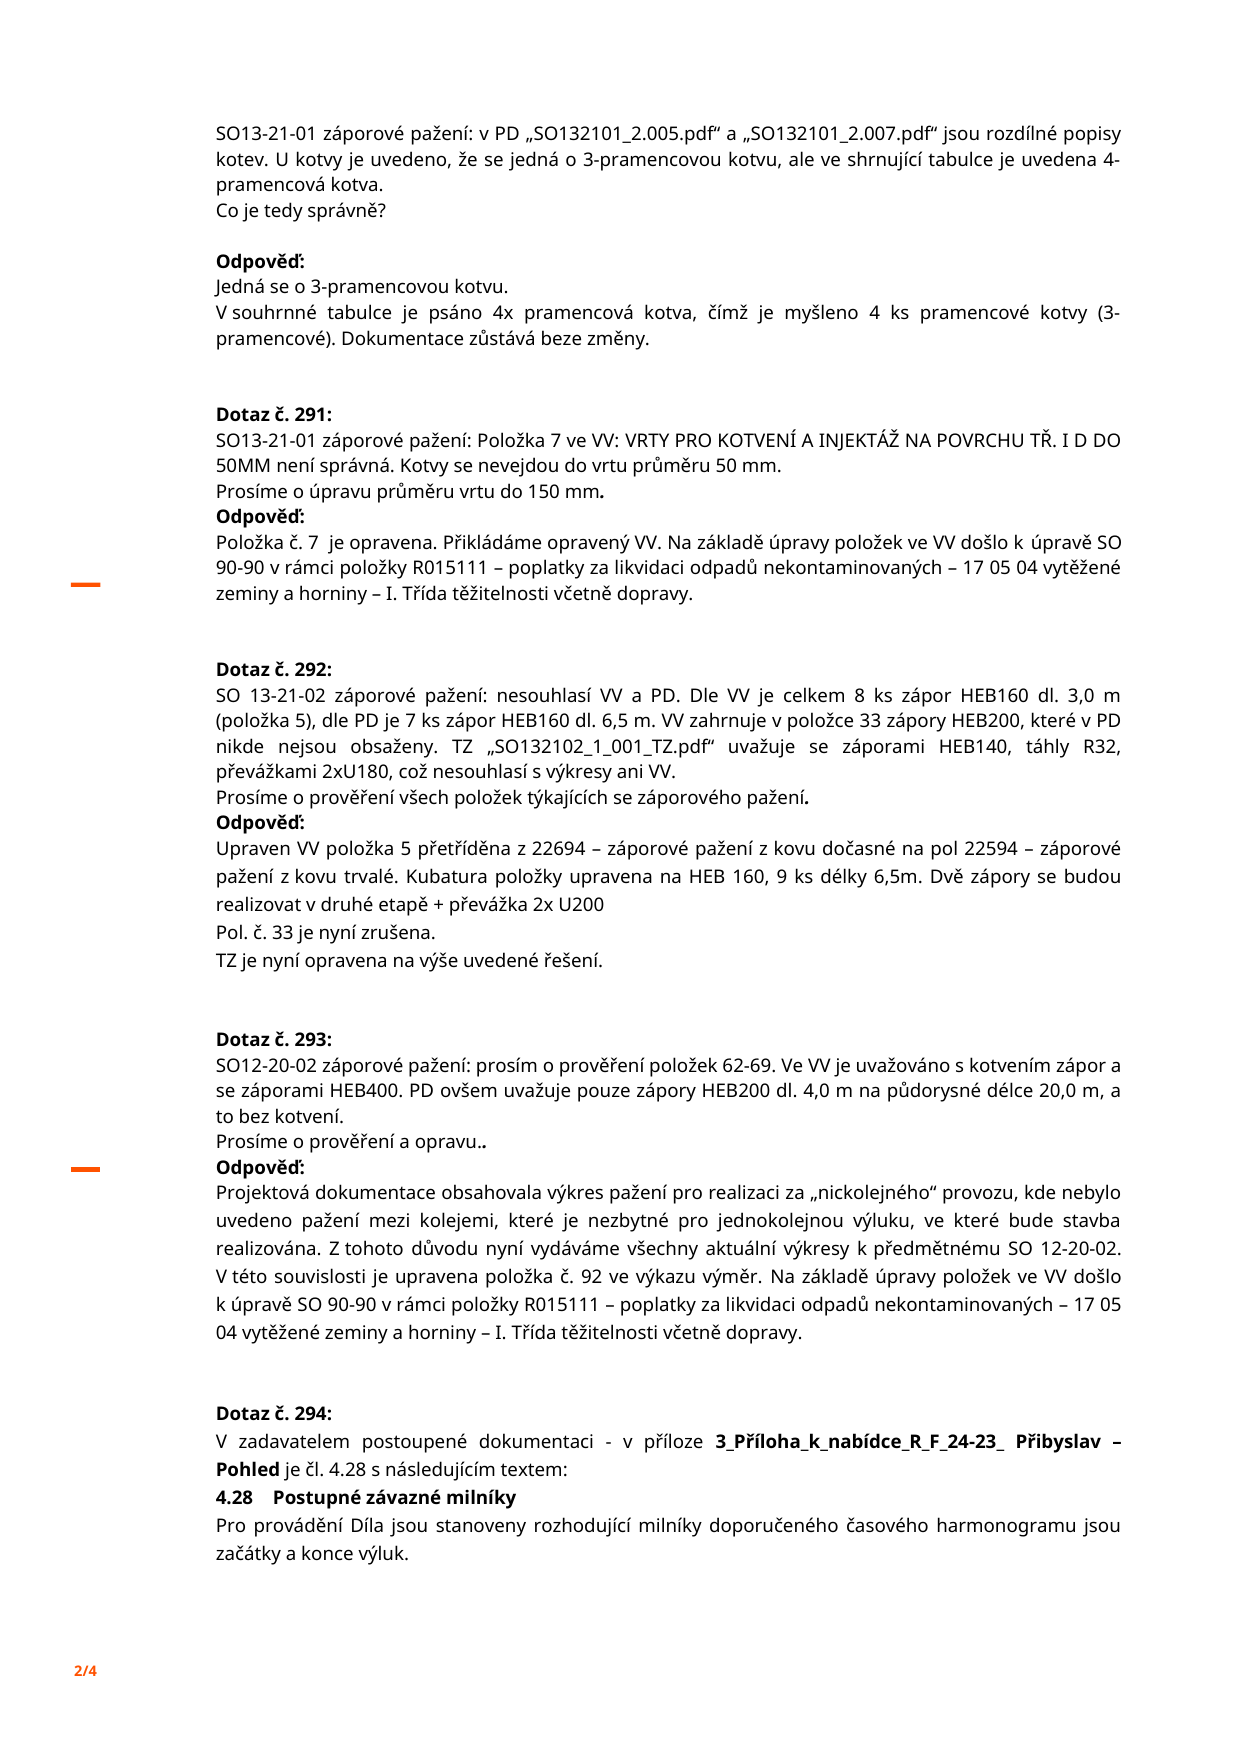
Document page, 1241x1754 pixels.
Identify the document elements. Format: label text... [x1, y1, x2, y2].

text Upraven VV položka 5 přetříděna z 22694 – záporové pažení z kovu dočasné na pol 22594 – záporové pažení z kovu trvalé. Kubatura položky upravena na HEB 160, 9 ks délky 6,5m. Dvě zápory se budou realizovat v druhé etapě + převážka 2x U200 [216, 835, 1122, 917]
text V souhrnné tabulce je psáno 4x pramencová kotva, čímž je myšleno 4 ks pramencové kotvy (3-pramencové). Dokumentace zůstává beze změny. [216, 299, 1122, 350]
text SO13-21-01 záporové pažení: Položka 7 ve VV: VRTY PRO KOTVENÍ A INJEKTÁŽ NA POVRCHU TŘ. I D DO 50MM není správná. Kotvy se nevejdou do vrtu průměru 50 mm. [216, 427, 1122, 478]
text 4.28 Postupné závazné milníky [216, 1485, 1122, 1510]
text SO13-21-01 záporové pažení: v PD „SO132101_2.005.pdf“ a „SO132101_2.007.pdf“ jsou rozdílné popisy kotev. U kotvy je uvedeno, že se jedná o 3-pramencovou kotvu, ale ve shrnující tabulce je uvedena 4-pramencová kotva. [216, 121, 1122, 197]
text Co je tedy správně? [216, 197, 1122, 223]
text Dotaz č. 294: [216, 1401, 1122, 1426]
text Projektová dokumentace obsahovala výkres pažení pro realizaci za „nickolejného“ provozu, kde nebylo uvedeno pažení mezi kolejemi, které je nezbytné pro jednokolejnou výluku, ve které bude stavba realizována. Z tohoto důvodu nyní vydáváme všechny aktuální výkresy k předmětnému SO 12-20-02. V této souvislosti je upravena položka č. 92 ve výkazu výměr. Na základě úpravy položek ve VV došlo k úpravě SO 90-90 v rámci položky R015111 – poplatky za likvidaci odpadů nekontaminovaných – 17 05 04 vytěžené zeminy a horniny – I. Třída těžitelnosti včetně dopravy. [216, 1179, 1122, 1345]
text Dotaz č. 292: [216, 657, 1122, 682]
text Odpověď: [216, 503, 1122, 529]
text Odpověď: [216, 1154, 1122, 1179]
text SO12-20-02 záporové pažení: prosím o prověření položek 62-69. Ve VV je uvažováno s kotvením zápor a se záporami HEB400. PD ovšem uvažuje pouze zápory HEB200 dl. 4,0 m na půdorysné délce 20,0 m, a to bez kotvení. [216, 1052, 1122, 1128]
text Pro provádění Díla jsou stanoveny rozhodující milníky doporučeného časového harmonogramu jsou začátky a konce výluk. [216, 1513, 1122, 1566]
text V zadavatelem postoupené dokumentaci - v příloze 3_Příloha_k_nabídce_R_F_24-23_ Přibyslav – Pohled je čl. 4.28 s následujícím textem: [216, 1429, 1122, 1482]
text Jedná se o 3-pramencovou kotvu. [216, 274, 1122, 299]
text Odpověď: [216, 810, 1122, 835]
text Dotaz č. 293: [216, 1026, 1122, 1052]
text TZ je nyní opravena na výše uvedené řešení. [216, 947, 1122, 973]
text Prosíme o prověření všech položek týkajících se záporového pažení. [216, 784, 1122, 810]
text Prosíme o úpravu průměru vrtu do 150 mm. [216, 478, 1122, 503]
text Dotaz č. 291: [216, 401, 1122, 427]
text Odpověď: [216, 223, 1122, 274]
text Položka č. 7 je opravena. Přikládáme opravený VV. Na základě úpravy položek ve VV došlo k úpravě SO 90-90 v rámci položky R015111 – poplatky za likvidaci odpadů nekontaminovaných – 17 05 04 vytěžené zeminy a horniny – I. Třída těžitelnosti včetně dopravy. [216, 529, 1122, 606]
text Prosíme o prověření a opravu.. [216, 1128, 1122, 1154]
text Pol. č. 33 je nyní zrušena. [216, 919, 1122, 945]
text SO 13-21-02 záporové pažení: nesouhlasí VV a PD. Dle VV je celkem 8 ks zápor HEB160 dl. 3,0 m (položka 5), dle PD je 7 ks zápor HEB160 dl. 6,5 m. VV zahrnuje v položce 33 zápory HEB200, které v PD nikde nejsou obsaženy. TZ „SO132102_1_001_TZ.pdf“ uvažuje se záporami HEB140, táhly R32, převážkami 2xU180, což nesouhlasí s výkresy ani VV. [216, 682, 1122, 784]
